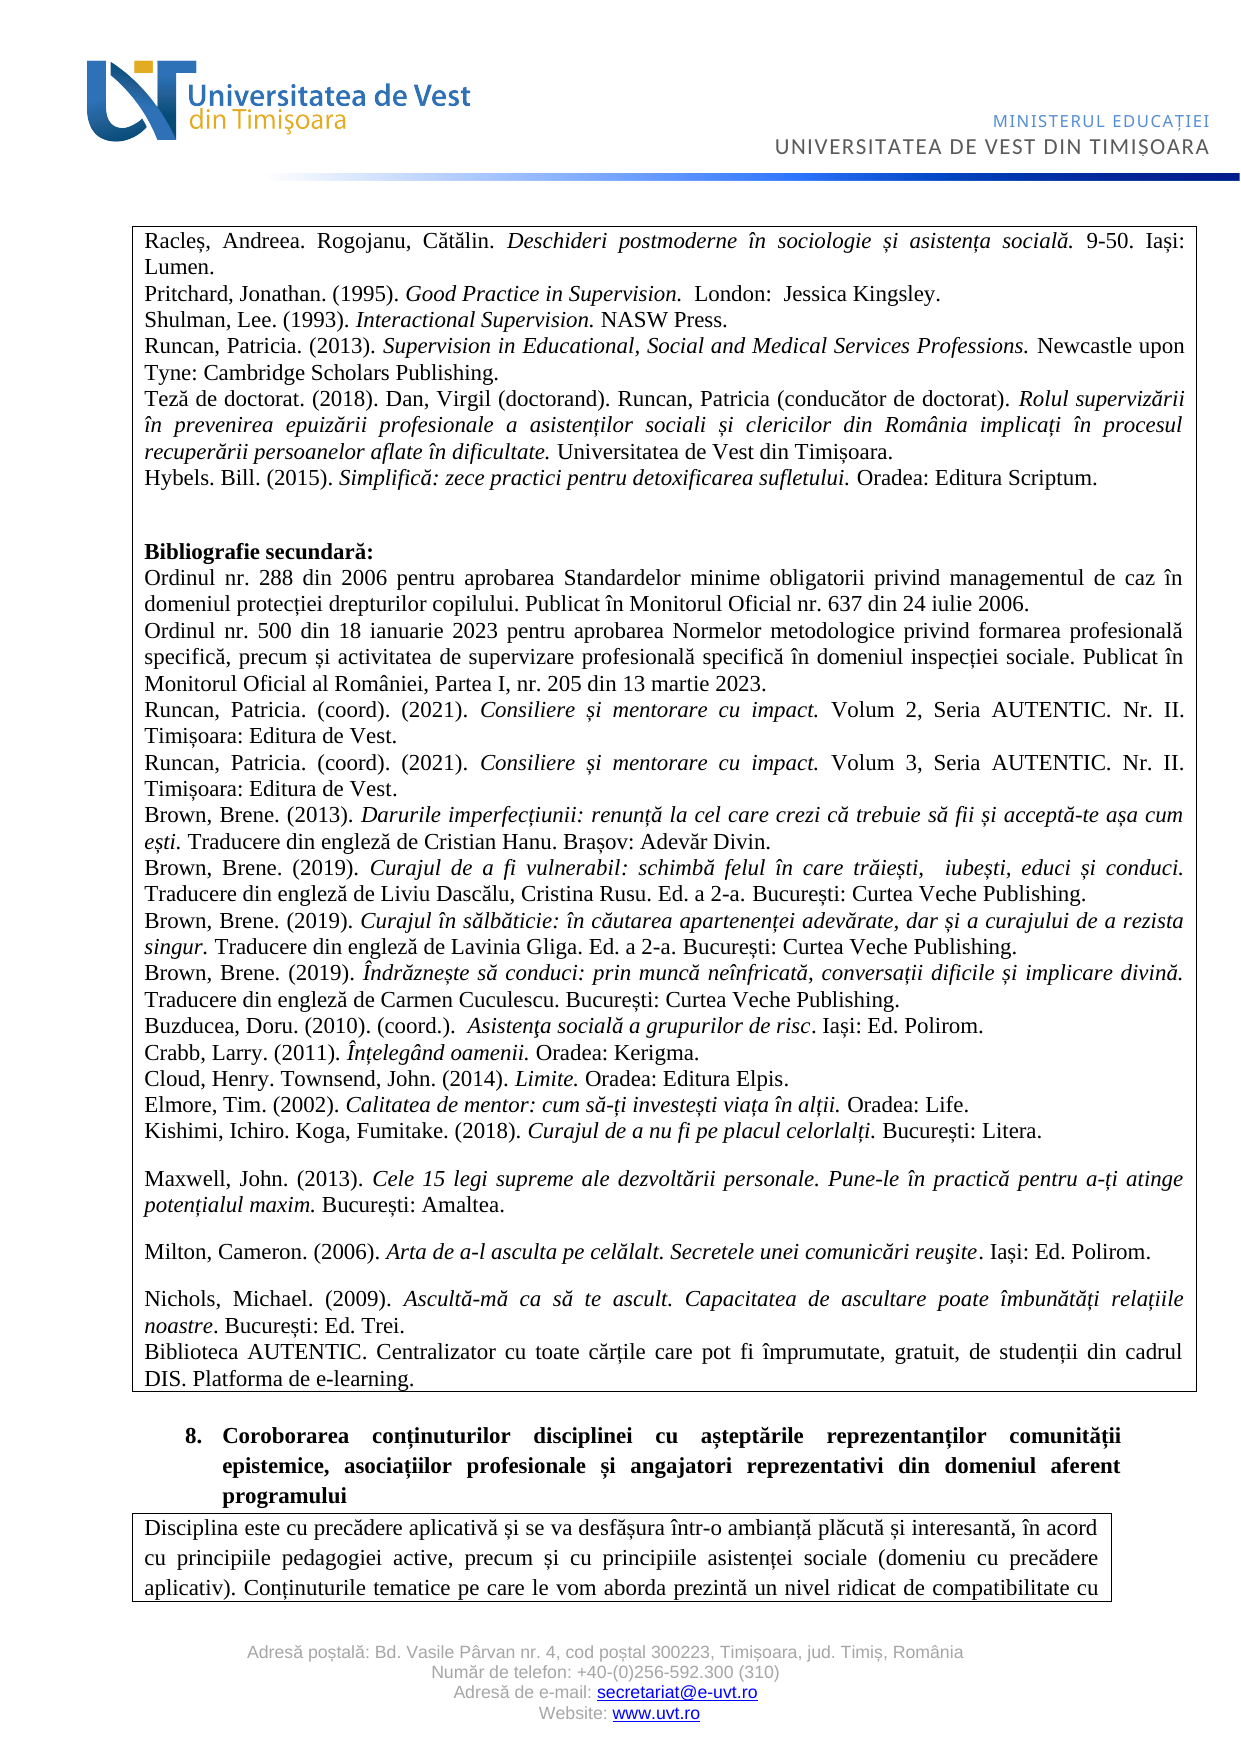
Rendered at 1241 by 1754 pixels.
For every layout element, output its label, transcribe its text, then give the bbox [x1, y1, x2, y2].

list Coroborarea conținuturilor disciplinei cu așteptările reprezentanților comunității epistemice, asociațiilor profesionale și angajatori reprezentativi din domeniul aferent programului [185, 1422, 1122, 1509]
picture [75, 30, 482, 171]
picture [266, 173, 1240, 181]
